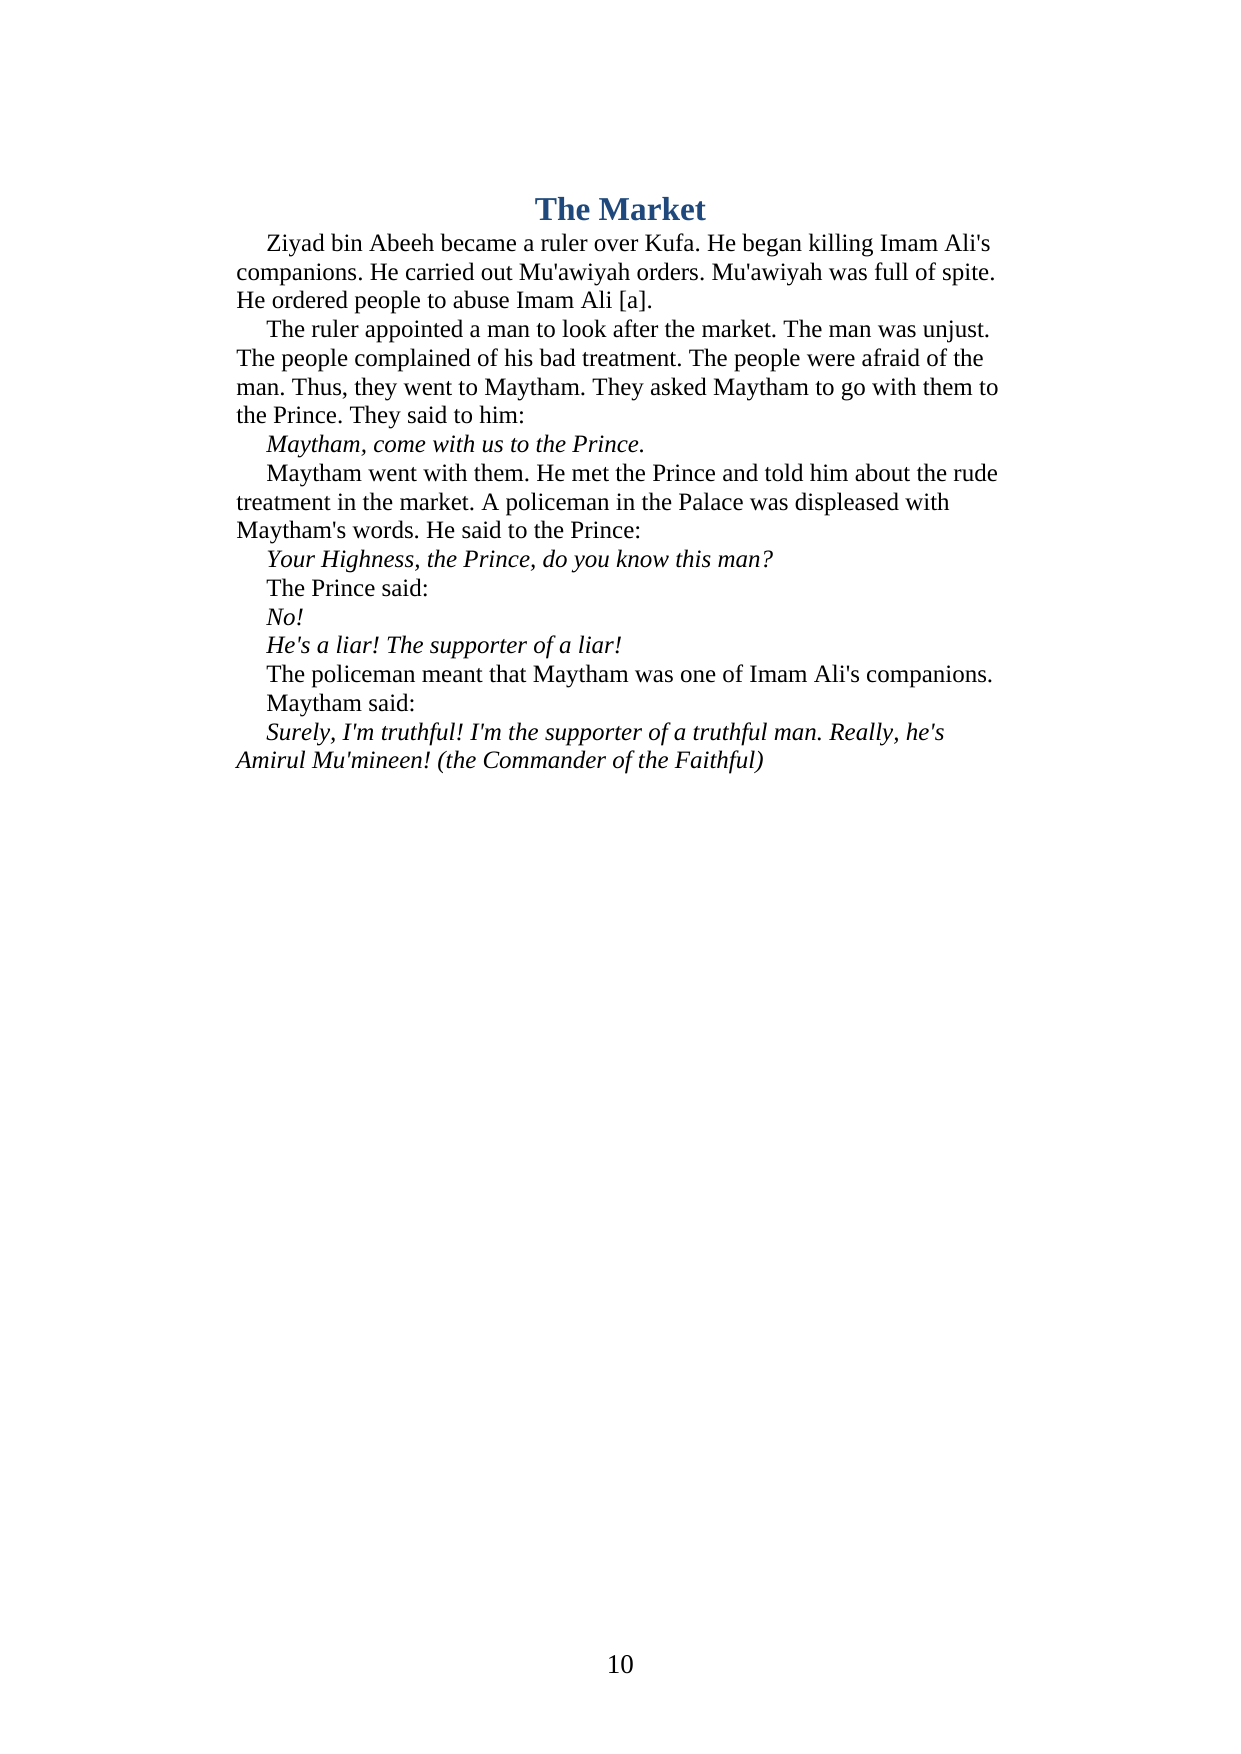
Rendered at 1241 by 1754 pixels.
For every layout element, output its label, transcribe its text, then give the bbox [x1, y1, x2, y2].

text The policeman meant that Maytham was one of Imam Ali's companions. [236, 659, 1004, 688]
text He's a liar! The supporter of a liar! [236, 631, 1004, 659]
text Maytham went with them. He met the Prince and told him about the rude treatment in the market. A policeman in the Palace was displeased with Maytham's words. He said to the Prince: [236, 458, 1004, 544]
text The ruler appointed a man to look after the market. The man was unjust. The people complained of his bad treatment. The people were afraid of the man. Thus, they went to Maytham. They asked Maytham to go with them to the Prince. They said to him: [236, 314, 1004, 429]
text Maytham, come with us to the Prince. [236, 429, 1004, 458]
text Your Highness, the Prince, do you know this man? [236, 544, 1004, 573]
subtitle The Market [236, 190, 1004, 228]
text Ziyad bin Abeeh became a ruler over Kufa. He began killing Imam Ali's companions. He carried out Mu'awiyah orders. Mu'awiyah was full of spite. He ordered people to abuse Imam Ali [a]. [236, 228, 1004, 314]
text The Prince said: [236, 573, 1004, 602]
text Maytham said: [236, 688, 1004, 717]
text No! [236, 602, 1004, 631]
text Surely, I'm truthful! I'm the supporter of a truthful man. Really, he's Amirul Mu'mineen! (the Commander of the Faithful) [236, 717, 1004, 774]
